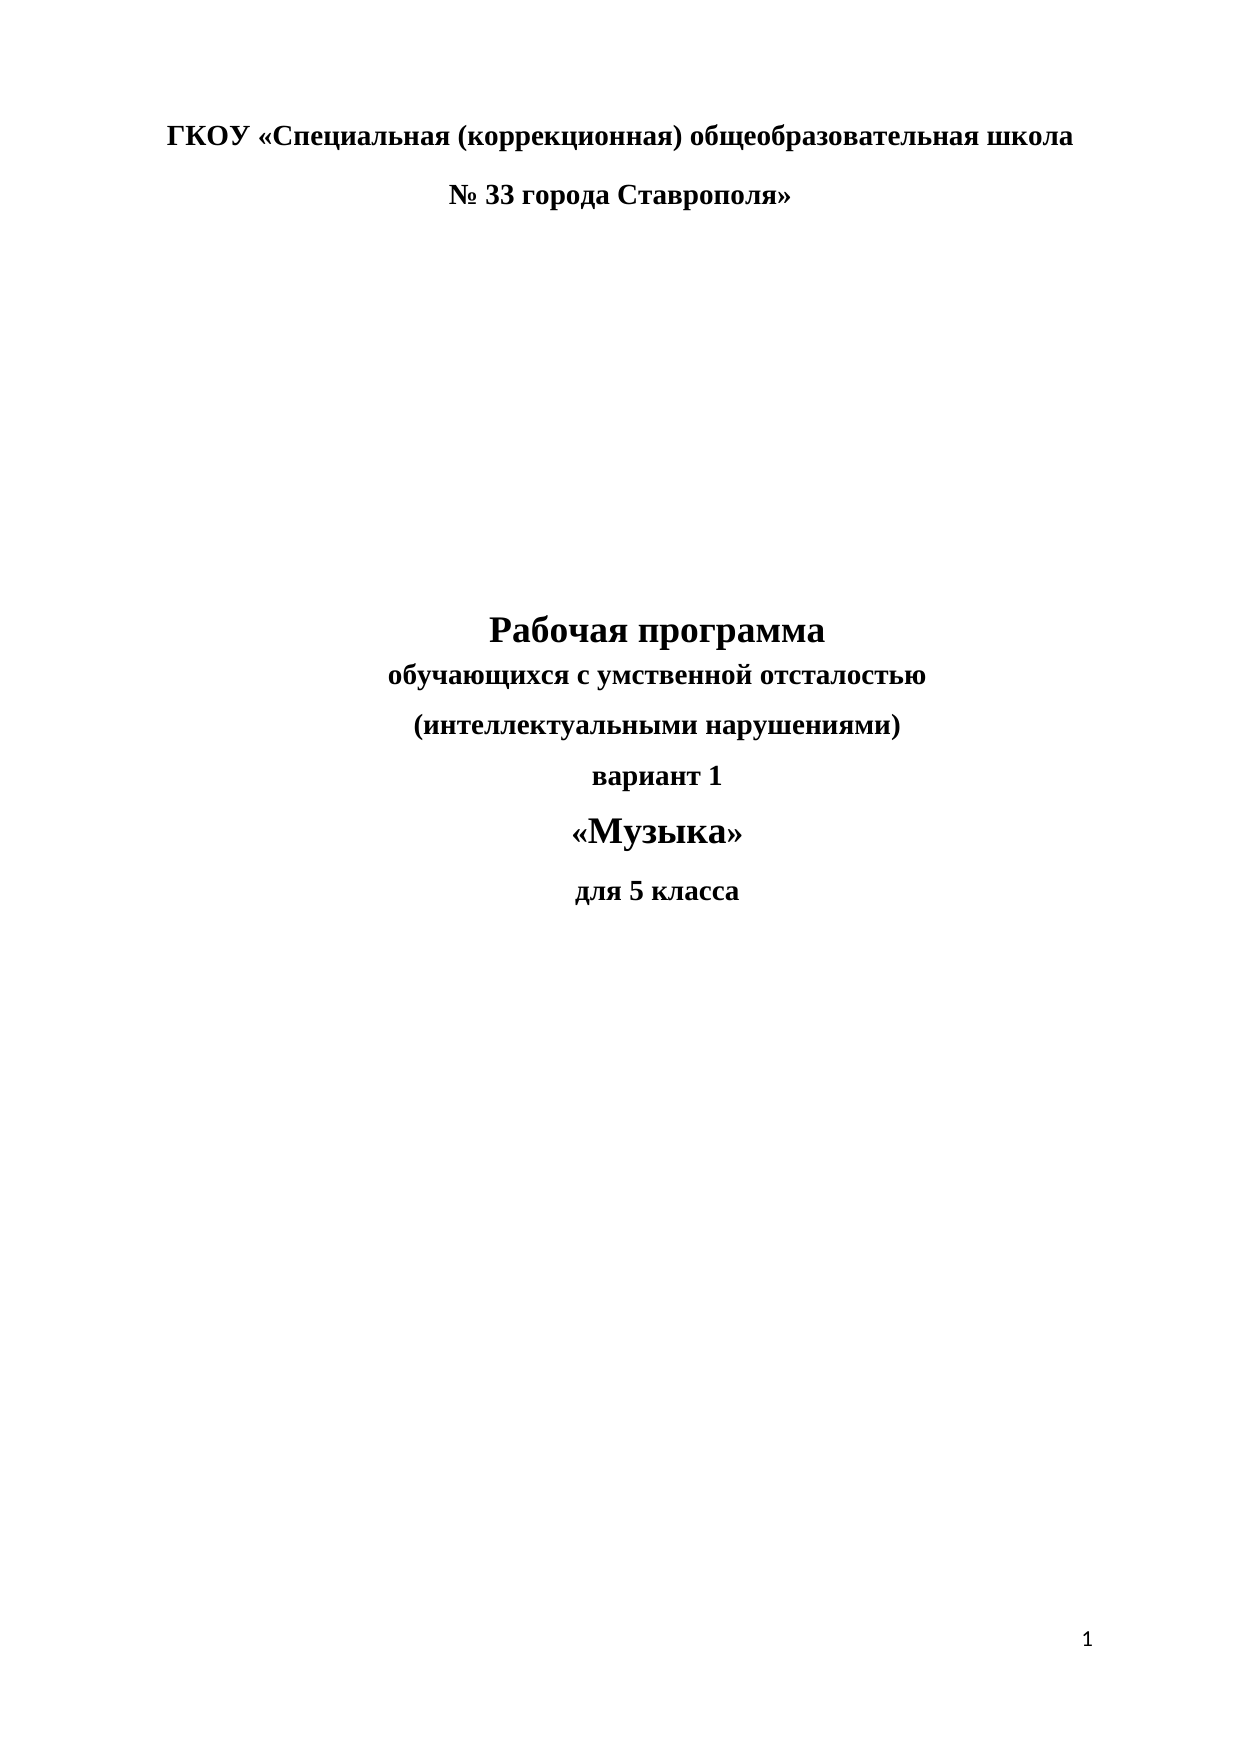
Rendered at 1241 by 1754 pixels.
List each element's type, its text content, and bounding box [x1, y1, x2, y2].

text ГКОУ «Специальная (коррекционная) общеобразовательная школа [148, 118, 1092, 152]
text вариант 1 [148, 758, 1092, 791]
text Рабочая программа [148, 607, 1092, 651]
text (интеллектуальными нарушениями) [148, 707, 1092, 741]
text обучающихся с умственной отсталостью [148, 657, 1092, 691]
text «Музыка» [148, 808, 1092, 851]
text № 33 города Ставрополя» [148, 177, 1092, 211]
text для 5 класса [148, 873, 1092, 906]
